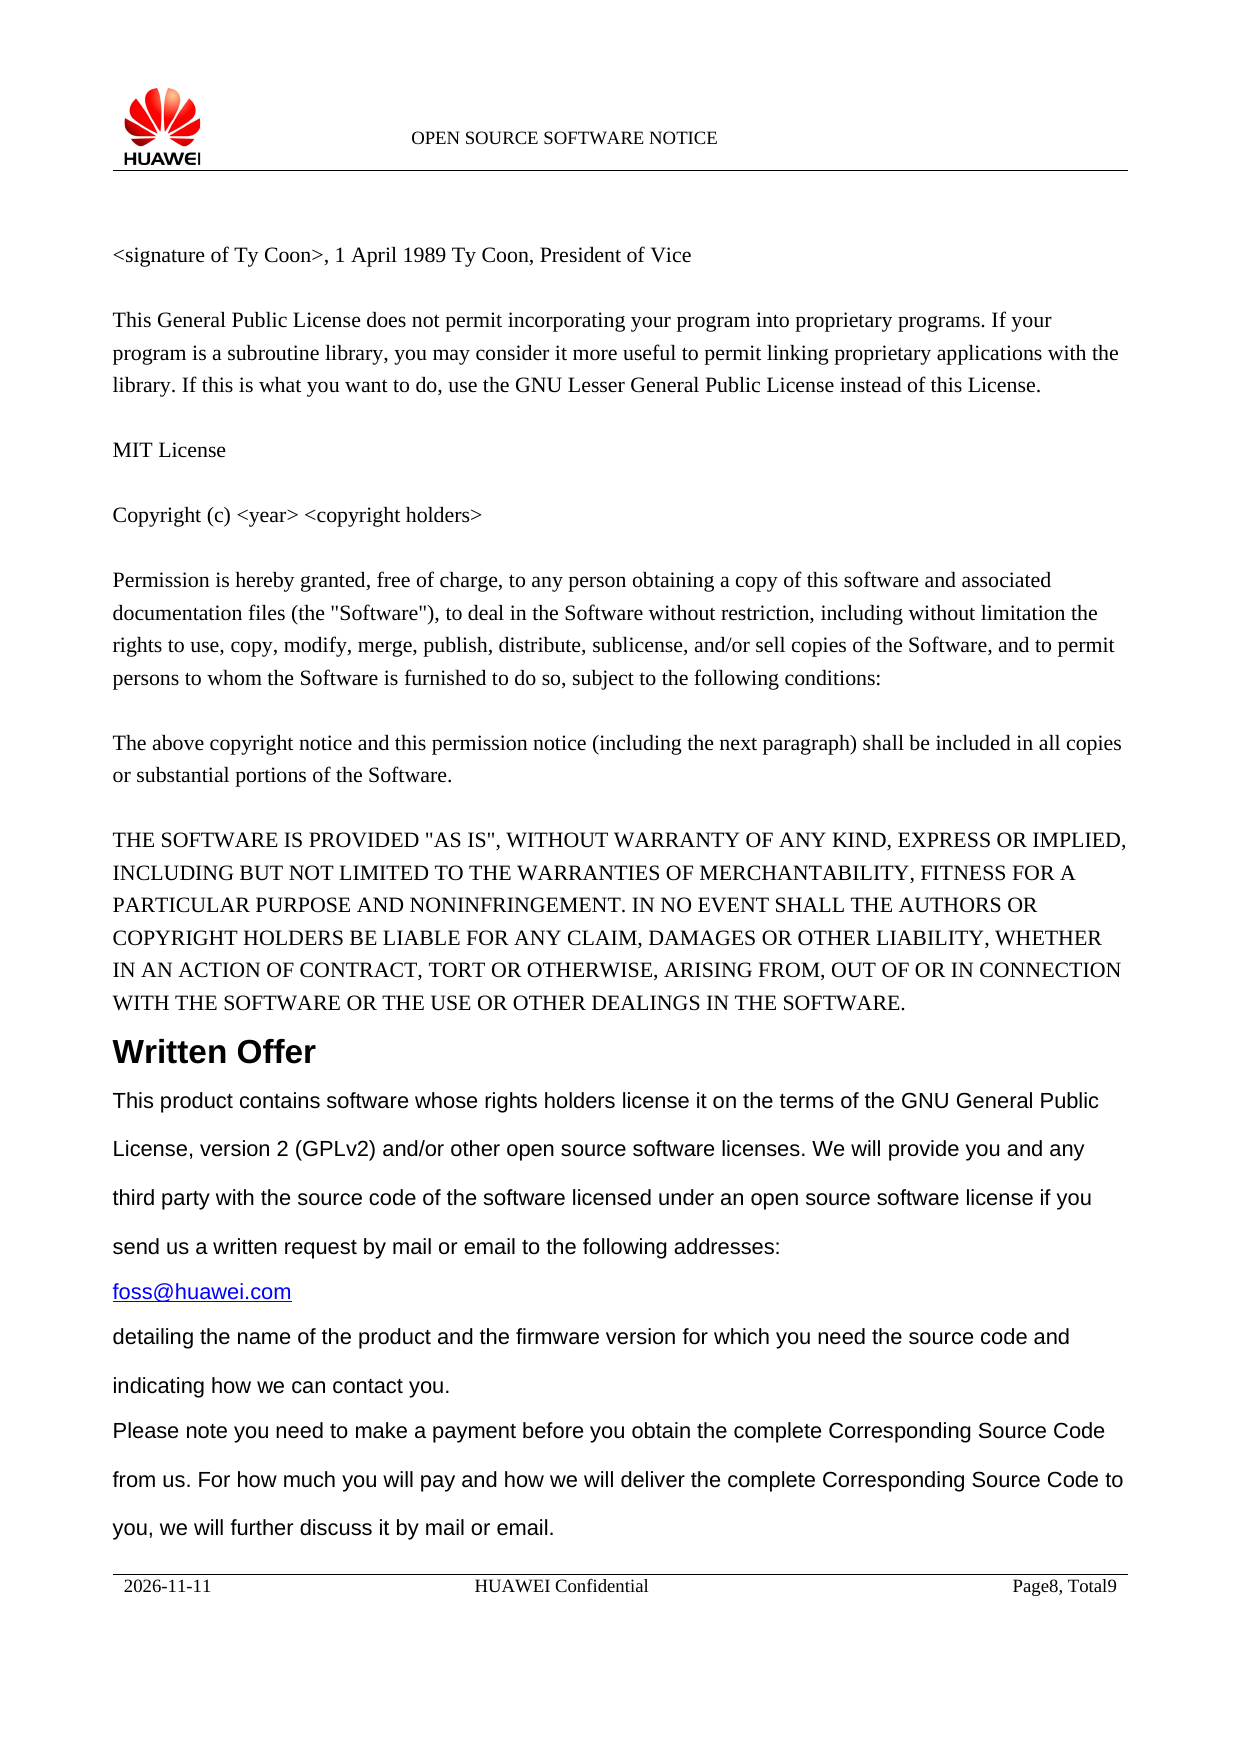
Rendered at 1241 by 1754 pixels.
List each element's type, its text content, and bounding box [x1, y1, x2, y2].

text Written Offer [112, 1019, 1128, 1084]
text This product contains software whose rights holders license it on the terms of the GNU General Public License, version 2 (GPLv2) and/or other open source software licenses. We will provide you and any third party with the source code of the software licensed under an open source software license if you send us a written request by mail or email to the following addresses: [112, 1084, 1128, 1263]
picture [124, 88, 201, 165]
text foss@huawei.com [112, 1275, 1128, 1308]
text detailing the name of the product and the firmware version for which you need the source code and indicating how we can contact you. [112, 1320, 1128, 1402]
text Please note you need to make a payment before you obtain the complete Corresponding Source Code from us. For how much you will pay and how we will deliver the complete Corresponding Source Code to you, we will further discuss it by mail or email. [112, 1414, 1128, 1544]
